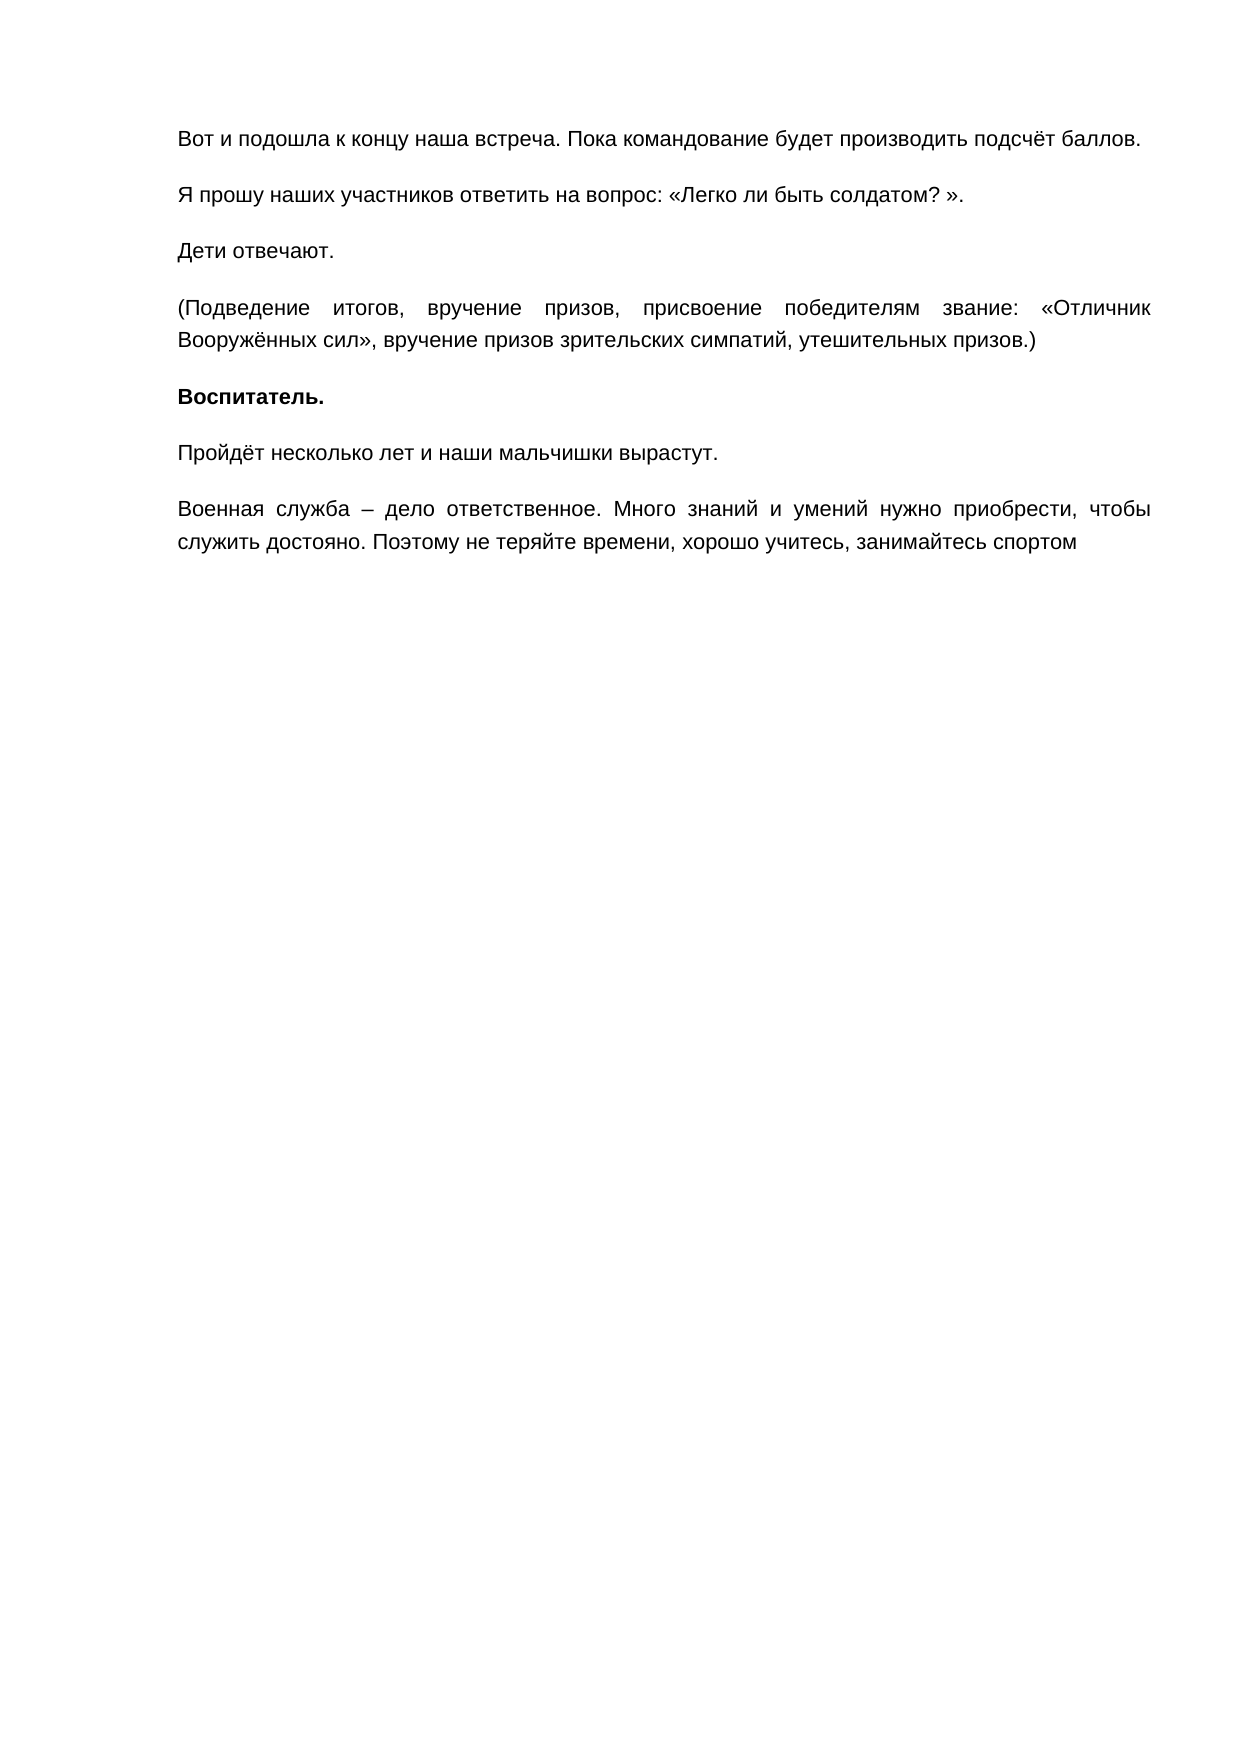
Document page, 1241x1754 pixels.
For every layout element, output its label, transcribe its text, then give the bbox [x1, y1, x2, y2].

text Я прошу наших участников ответить на вопрос: «Легко ли быть солдатом? ». [177, 174, 1152, 207]
text Дети отвечают. [177, 231, 1152, 263]
text (Подведение итогов, вручение призов, присвоение победителям звание: «Отличник Вооружённых сил», вручение призов зрительских симпатий, утешительных призов.) [177, 287, 1152, 352]
text Воспитатель. [177, 376, 1152, 409]
text Вот и подошла к концу наша встреча. Пока командование будет производить подсчёт баллов. [177, 118, 1152, 151]
text Пройдёт несколько лет и наши мальчишки вырастут. [177, 432, 1152, 465]
text Военная служба – дело ответственное. Много знаний и умений нужно приобрести, чтобы служить достояно. Поэтому не теряйте времени, хорошо учитесь, занимайтесь спортом [177, 488, 1152, 554]
